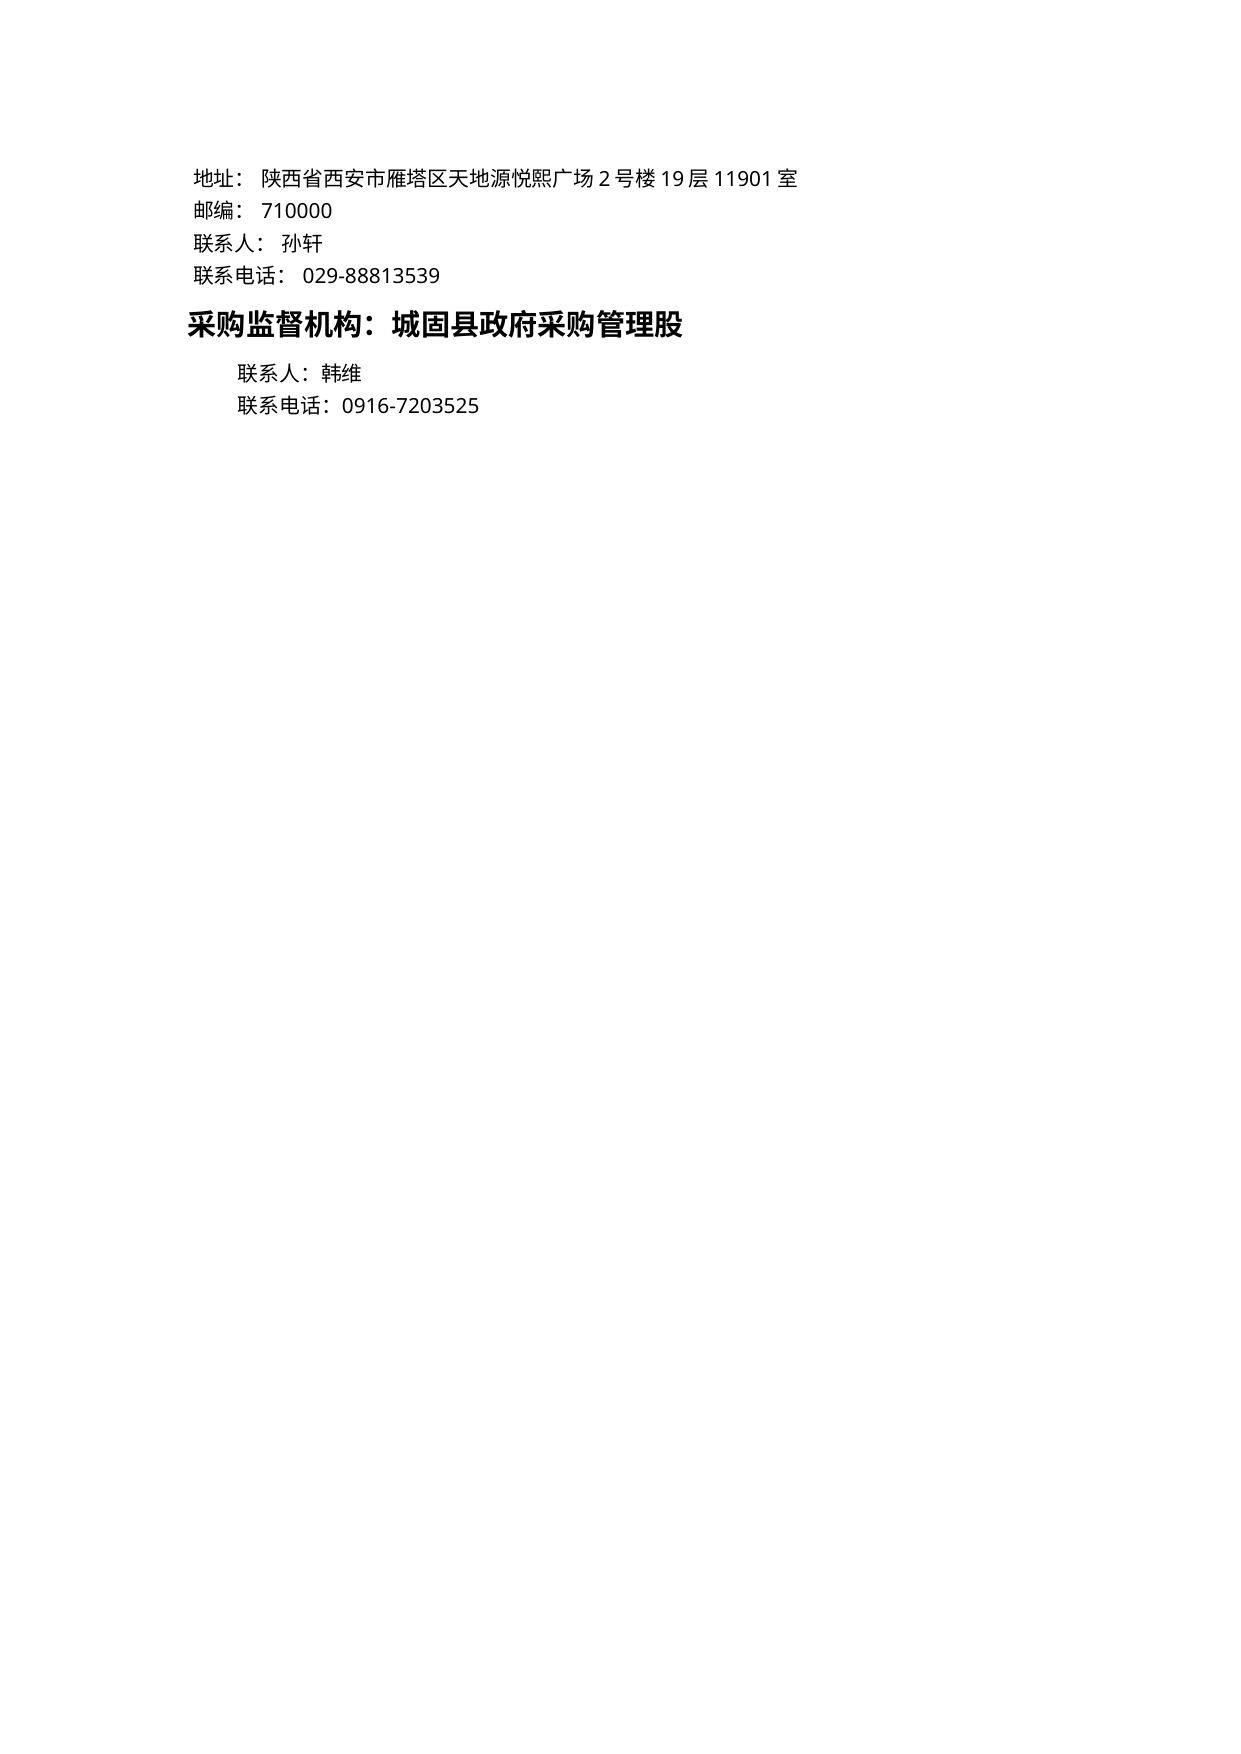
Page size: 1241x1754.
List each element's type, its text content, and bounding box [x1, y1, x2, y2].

text 联系电话：0916-7203525 [187, 389, 1053, 422]
text 采购监督机构：城固县政府采购管理股 [187, 292, 1053, 357]
text 联系人：韩维 [187, 357, 1053, 389]
text 联系人： 孙轩 [187, 227, 1053, 259]
text 地址： 陕西省西安市雁塔区天地源悦熙广场2号楼19层11901室 [187, 162, 1053, 194]
text 联系电话： 029-88813539 [187, 259, 1053, 292]
text 邮编： 710000 [187, 194, 1053, 227]
